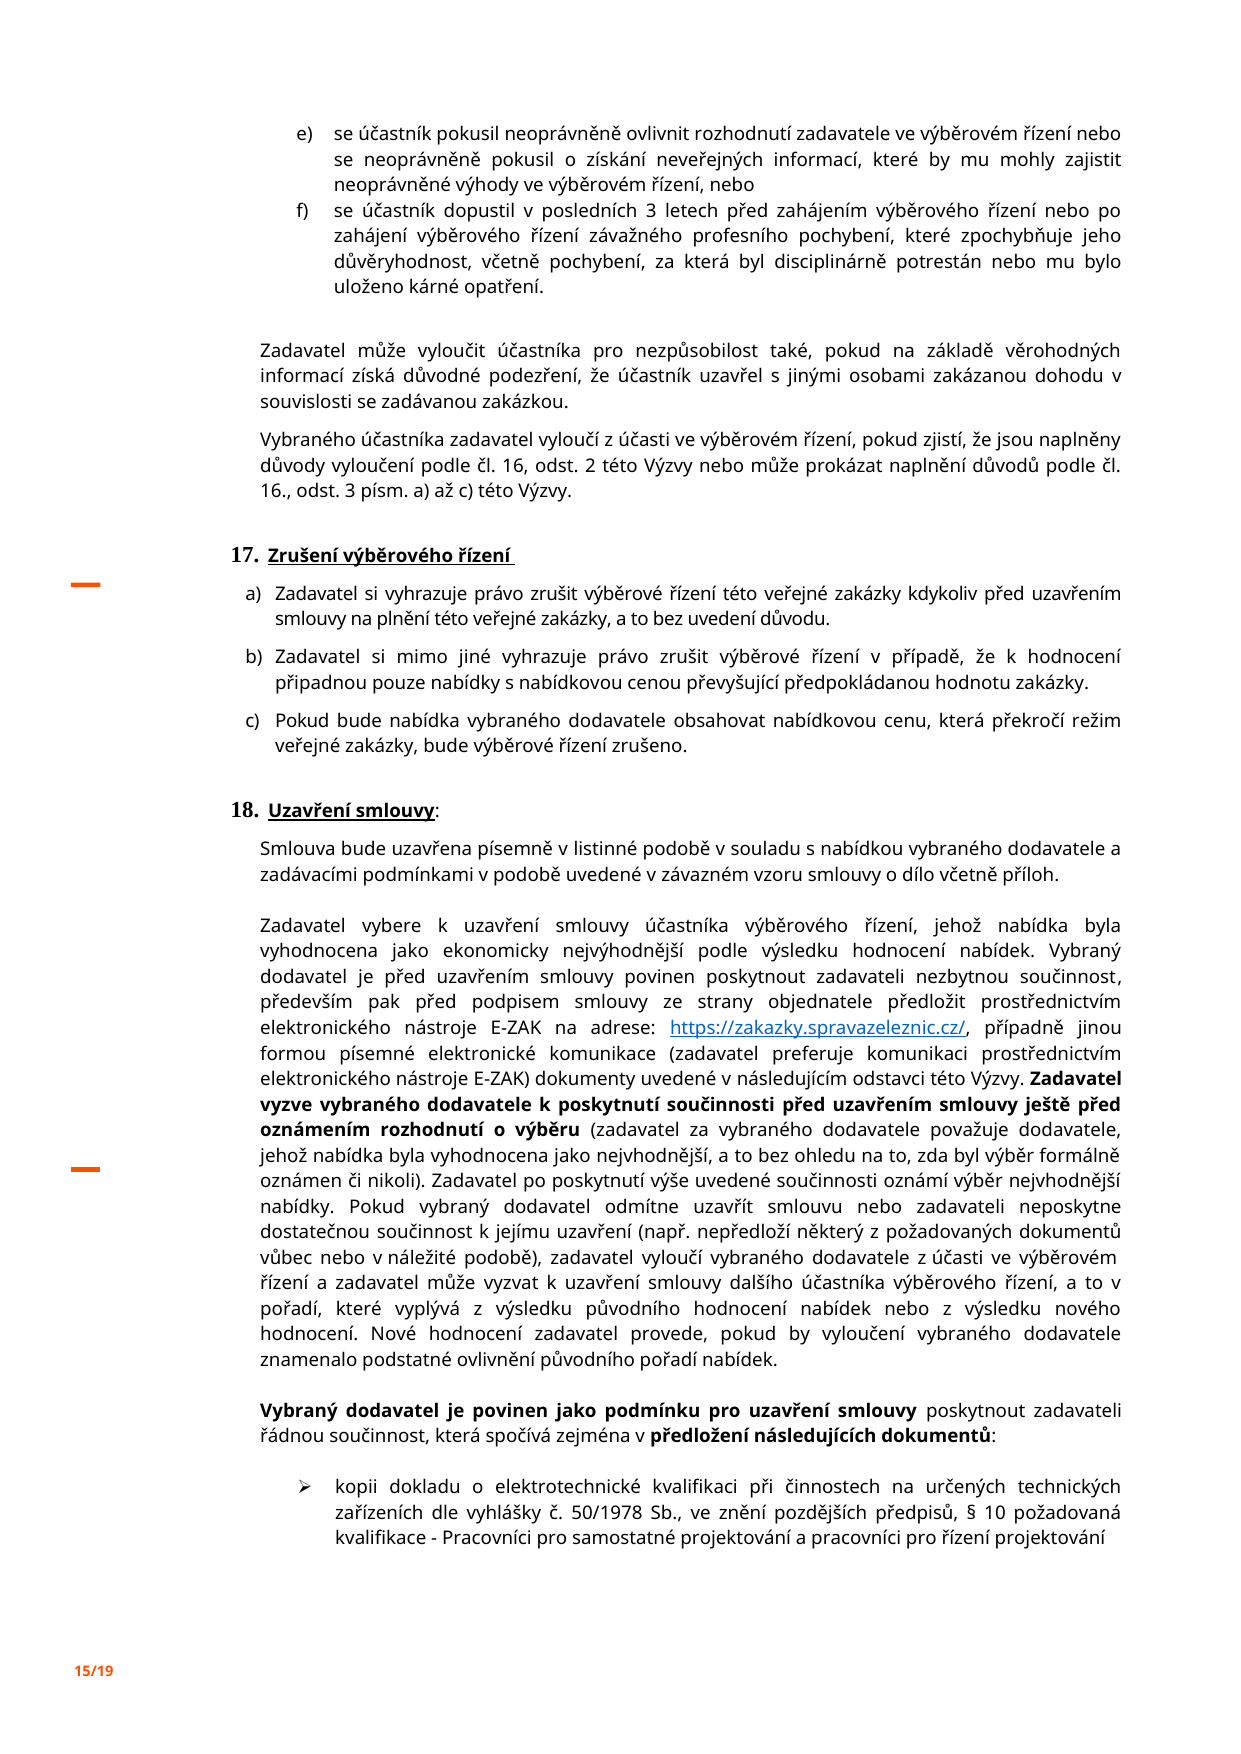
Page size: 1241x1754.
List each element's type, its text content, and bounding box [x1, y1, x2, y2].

list kopii dokladu o elektrotechnické kvalifikaci při činnostech na určených technických zařízeních dle vyhlášky č. 50/1978 Sb., ve znění pozdějších předpisů, § 10 požadovaná kvalifikace - Pracovníci pro samostatné projektování a pracovníci pro řízení projektování [297, 1474, 1122, 1550]
list Zadavatel si vyhrazuje právo zrušit výběrové řízení této veřejné zakázky kdykoliv před uzavřením smlouvy na plnění této veřejné zakázky, a to bez uvedení důvodu. [245, 580, 1122, 631]
text Vybraného účastníka zadavatel vyloučí z účasti ve výběrovém řízení, pokud zjistí, že jsou naplněny důvody vyloučení podle čl. 16, odst. 2 této Výzvy nebo může prokázat naplnění důvodů podle čl. 16., odst. 3 písm. a) až c) této Výzvy. [260, 426, 1122, 503]
list Zadavatel si mimo jiné vyhrazuje právo zrušit výběrové řízení v případě, že k hodnocení připadnou pouze nabídky s nabídkovou cenou převyšující předpokládanou hodnotu zakázky. [245, 644, 1122, 695]
list se účastník pokusil neoprávněně ovlivnit rozhodnutí zadavatele ve výběrovém řízení nebo se neoprávněně pokusil o získání neveřejných informací, které by mu mohly zajistit neoprávněné výhody ve výběrovém řízení, nebo [296, 121, 1122, 197]
list se účastník dopustil v posledních 3 letech před zahájením výběrového řízení nebo po zahájení výběrového řízení závažného profesního pochybení, které zpochybňuje jeho důvěryhodnost, včetně pochybení, za která byl disciplinárně potrestán nebo mu bylo uloženo kárné opatření. [296, 197, 1122, 299]
list Pokud bude nabídka vybraného dodavatele obsahovat nabídkovou cenu, která překročí režim veřejné zakázky, bude výběrové řízení zrušeno. [245, 707, 1122, 758]
text Zadavatel může vyloučit účastníka pro nezpůsobilost také, pokud na základě věrohodných informací získá důvodné podezření, že účastník uzavřel s jinými osobami zakázanou dohodu v souvislosti se zadávanou zakázkou. [260, 337, 1122, 414]
text Smlouva bude uzavřena písemně v listinné podobě v souladu s nabídkou vybraného dodavatele a zadávacími podmínkami v podobě uvedené v závazném vzoru smlouvy o dílo včetně příloh. [260, 836, 1122, 887]
text Zadavatel vybere k uzavření smlouvy účastníka výběrového řízení, jehož nabídka byla vyhodnocena jako ekonomicky nejvýhodnější podle výsledku hodnocení nabídek. Vybraný dodavatel je před uzavřením smlouvy povinen poskytnout zadavateli nezbytnou součinnost, především pak před podpisem smlouvy ze strany objednatele předložit prostřednictvím elektronického nástroje E-ZAK na adrese: https://zakazky.spravazeleznic.cz/, případně jinou formou písemné elektronické komunikace (zadavatel preferuje komunikaci prostřednictvím elektronického nástroje E-ZAK) dokumenty uvedené v následujícím odstavci této Výzvy. Zadavatel vyzve vybraného dodavatele k poskytnutí součinnosti před uzavřením smlouvy ještě před oznámením rozhodnutí o výběru (zadavatel za vybraného dodavatele považuje dodavatele, jehož nabídka byla vyhodnocena jako nejvhodnější, a to bez ohledu na to, zda byl výběr formálně oznámen či nikoli). Zadavatel po poskytnutí výše uvedené součinnosti oznámí výběr nejvhodnější nabídky. Pokud vybraný dodavatel odmítne uzavřít smlouvu nebo zadavateli neposkytne dostatečnou součinnost k jejímu uzavření (např. nepředloží některý z požadovaných dokumentů vůbec nebo v náležité podobě), zadavatel vyloučí vybraného dodavatele z účasti ve výběrovém řízení a zadavatel může vyzvat k uzavření smlouvy dalšího účastníka výběrového řízení, a to v pořadí, které vyplývá z výsledku původního hodnocení nabídek nebo z výsledku nového hodnocení. Nové hodnocení zadavatel provede, pokud by vyloučení vybraného dodavatele znamenalo podstatné ovlivnění původního pořadí nabídek. [260, 912, 1122, 1372]
list Zrušení výběrového řízení [230, 541, 1122, 568]
text Vybraný dodavatel je povinen jako podmínku pro uzavření smlouvy poskytnout zadavateli řádnou součinnost, která spočívá zejména v předložení následujících dokumentů: [260, 1397, 1122, 1448]
list Uzavření smlouvy: [230, 796, 1122, 823]
